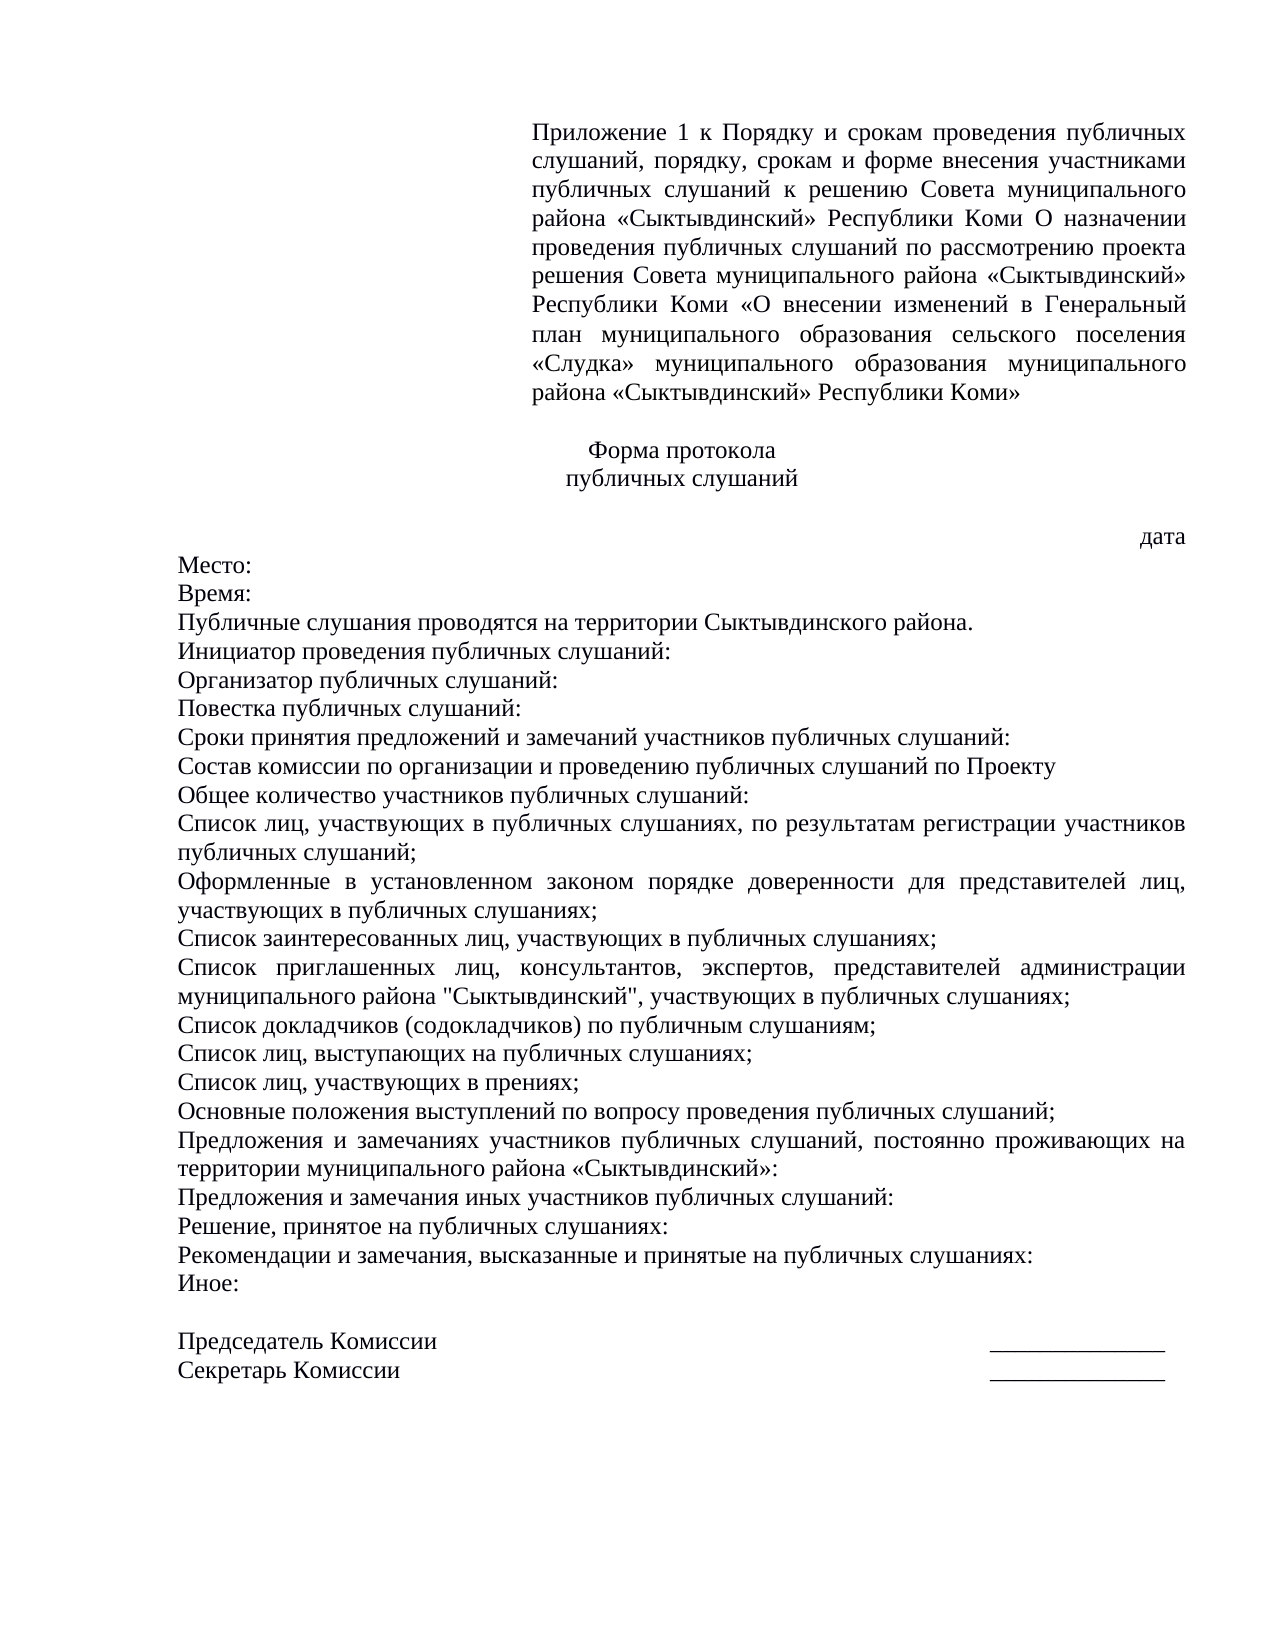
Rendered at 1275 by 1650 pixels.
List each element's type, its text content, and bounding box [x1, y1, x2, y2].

text Организатор публичных слушаний: [177, 665, 1186, 693]
text Председатель Комиссии ______________ [177, 1326, 1186, 1355]
text Приложение 1 к Порядку и срокам проведения публичных слушаний, порядку, срокам и форме внесения участниками публичных слушаний к решению Совета муниципального района «Сыктывдинский» Республики Коми О назначении проведения публичных слушаний по рассмотрению проекта решения Совета муниципального района «Сыктывдинский» Республики Коми «О внесении изменений в Генеральный план муниципального образования сельского поселения «Слудка» муниципального образования муниципального района «Сыктывдинский» Республики Коми» [532, 117, 1186, 406]
text Основные положения выступлений по вопросу проведения публичных слушаний; [177, 1096, 1186, 1125]
text Предложения и замечаниях участников публичных слушаний, постоянно проживающих на территории муниципального района «Сыктывдинский»: [177, 1125, 1186, 1182]
text Список лиц, выступающих на публичных слушаниях; [177, 1038, 1186, 1067]
text Список лиц, участвующих в публичных слушаниях, по результатам регистрации участников публичных слушаний; [177, 808, 1186, 866]
text Решение, принятое на публичных слушаниях: [177, 1211, 1186, 1240]
text Список лиц, участвующих в прениях; [177, 1067, 1186, 1096]
text Список заинтересованных лиц, участвующих в публичных слушаниях; [177, 923, 1186, 952]
text дата [177, 521, 1186, 550]
text Место: [177, 550, 1186, 578]
text Повестка публичных слушаний: [177, 693, 1186, 722]
text Оформленные в установленном законом порядке доверенности для представителей лиц, участвующих в публичных слушаниях; [177, 866, 1186, 923]
text Состав комиссии по организации и проведению публичных слушаний по Проекту [177, 751, 1186, 780]
text Форма протокола [177, 435, 1186, 463]
text Время: [177, 578, 1186, 607]
text Предложения и замечания иных участников публичных слушаний: [177, 1182, 1186, 1211]
text Список приглашенных лиц, консультантов, экспертов, представителей администрации муниципального района "Сыктывдинский", участвующих в публичных слушаниях; [177, 952, 1186, 1010]
text Список докладчиков (содокладчиков) по публичным слушаниям; [177, 1010, 1186, 1038]
text Публичные слушания проводятся на территории Сыктывдинского района. [177, 607, 1186, 636]
text Сроки принятия предложений и замечаний участников публичных слушаний: [177, 722, 1186, 751]
text Рекомендации и замечания, высказанные и принятые на публичных слушаниях: [177, 1240, 1186, 1268]
text Инициатор проведения публичных слушаний: [177, 636, 1186, 665]
text Общее количество участников публичных слушаний: [177, 780, 1186, 808]
text публичных слушаний [177, 463, 1186, 492]
text Секретарь Комиссии ______________ [177, 1355, 1186, 1383]
text Иное: [177, 1268, 1186, 1297]
